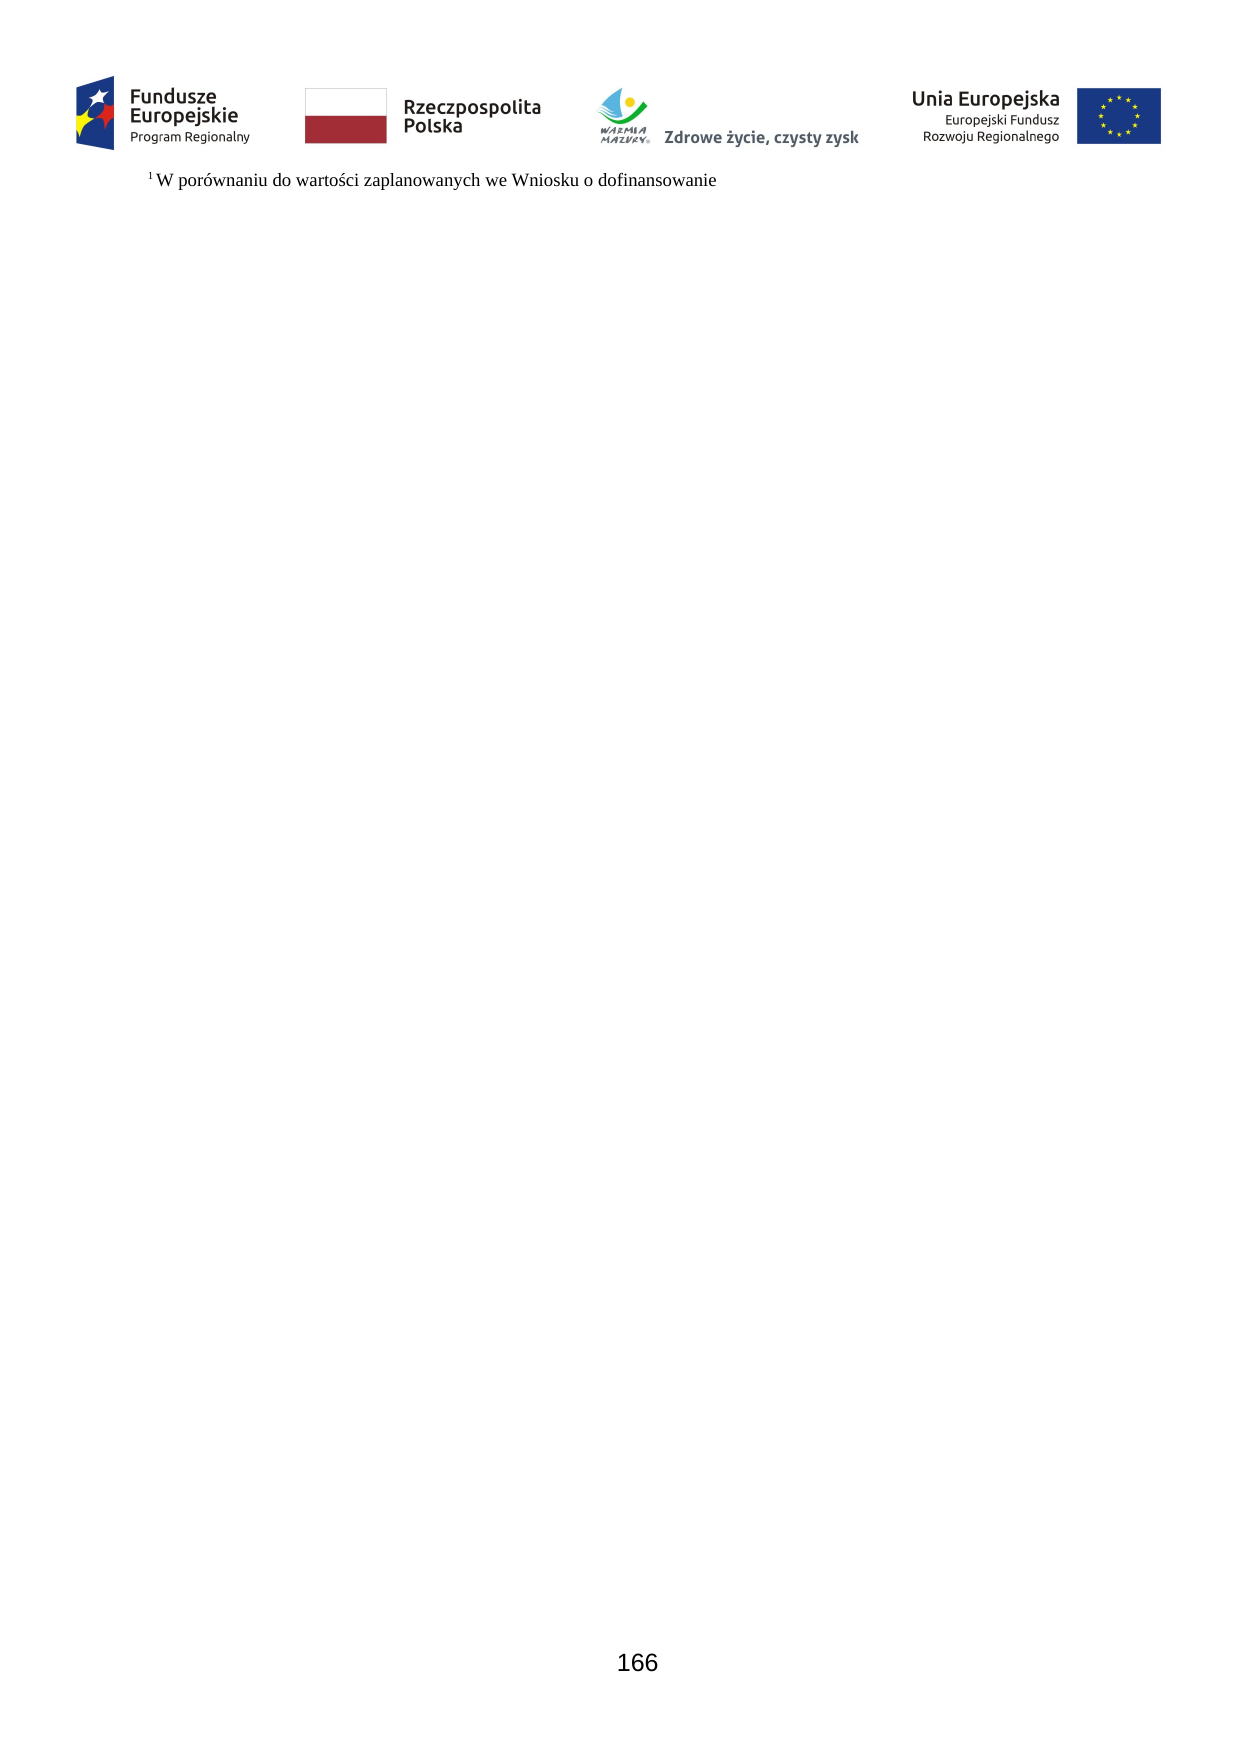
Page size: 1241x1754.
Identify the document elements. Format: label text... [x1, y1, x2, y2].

picture [35, 55, 1198, 168]
text 1 W porównaniu do wartości zaplanowanych we Wniosku o dofinansowanie [148, 169, 1125, 191]
